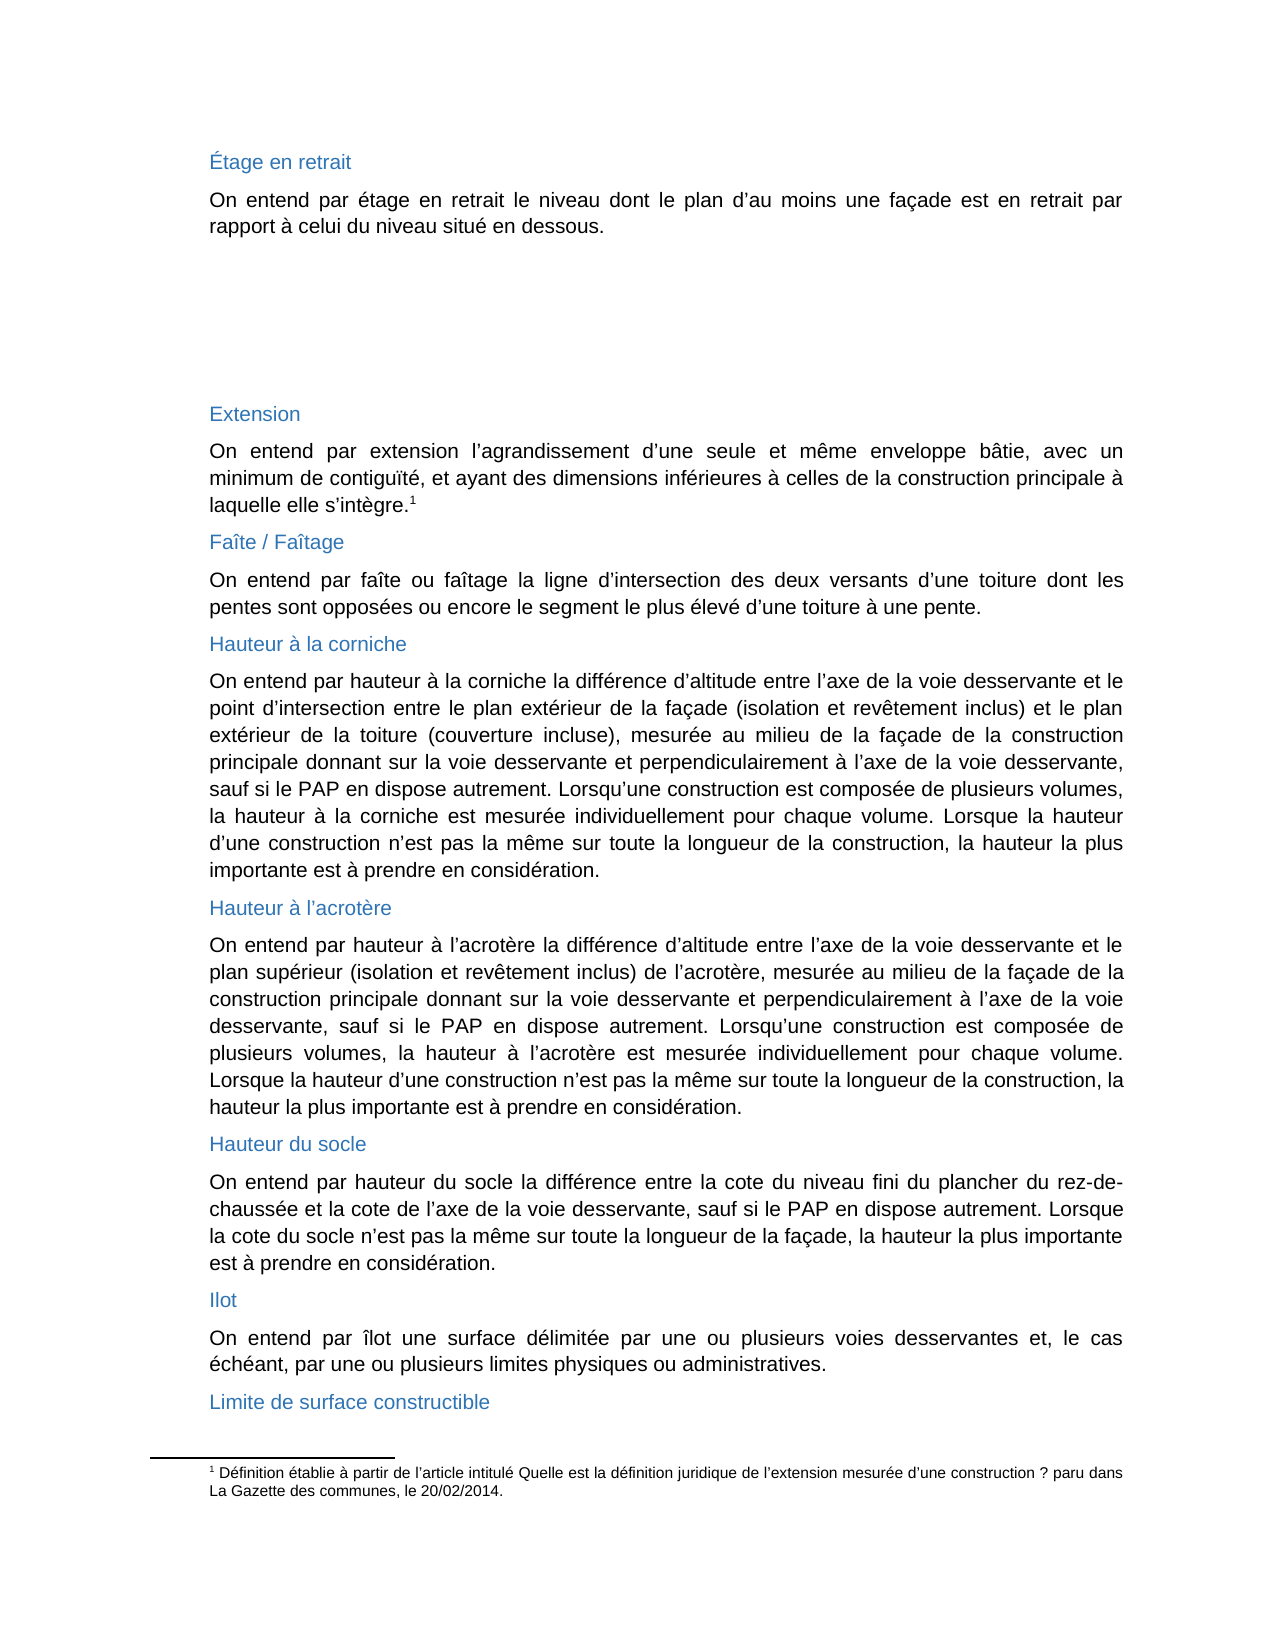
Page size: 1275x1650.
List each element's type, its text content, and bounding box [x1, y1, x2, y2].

text Ilot [209, 1288, 1125, 1312]
text Faîte / Faîtage [209, 530, 1125, 554]
text Limite de surface constructible [209, 1390, 1125, 1414]
text Étage en retrait [209, 150, 1125, 174]
text On entend par îlot une surface délimitée par une ou plusieurs voies desservantes et, le cas échéant, par une ou plusieurs limites physiques ou administratives. [209, 1325, 1125, 1376]
text On entend par hauteur à l’acrotère la différence d’altitude entre l’axe de la voie desservante et le plan supérieur (isolation et revêtement inclus) de l’acrotère, mesurée au milieu de la façade de la construction principale donnant sur la voie desservante et perpendiculairement à l’axe de la voie desservante, sauf si le PAP en dispose autrement. Lorsqu’une construction est composée de plusieurs volumes, la hauteur à l’acrotère est mesurée individuellement pour chaque volume. Lorsque la hauteur d’une construction n’est pas la même sur toute la longueur de la construction, la hauteur la plus importante est à prendre en considération. [209, 933, 1125, 1119]
text Hauteur du socle [209, 1132, 1125, 1156]
text On entend par étage en retrait le niveau dont le plan d’au moins une façade est en retrait par rapport à celui du niveau situé en dessous. [209, 187, 1125, 238]
text Extension [209, 401, 1125, 425]
text Hauteur à l’acrotère [209, 896, 1125, 919]
text Hauteur à la corniche [209, 632, 1125, 656]
text On entend par hauteur du socle la différence entre la cote du niveau fini du plancher du rez-de-chaussée et la cote de l’axe de la voie desservante, sauf si le PAP en dispose autrement. Lorsque la cote du socle n’est pas la même sur toute la longueur de la façade, la hauteur la plus importante est à prendre en considération. [209, 1169, 1125, 1274]
text On entend par extension l’agrandissement d’une seule et même enveloppe bâtie, avec un minimum de contiguïté, et ayant des dimensions inférieures à celles de la construction principale à laquelle elle s’intègre. [209, 439, 1125, 517]
text On entend par faîte ou faîtage la ligne d’intersection des deux versants d’une toiture dont les pentes sont opposées ou encore le segment le plus élevé d’une toiture à une pente. [209, 567, 1125, 618]
text On entend par hauteur à la corniche la différence d’altitude entre l’axe de la voie desservante et le point d’intersection entre le plan extérieur de la façade (isolation et revêtement inclus) et le plan extérieur de la toiture (couverture incluse), mesurée au milieu de la façade de la construction principale donnant sur la voie desservante et perpendiculairement à l’axe de la voie desservante, sauf si le PAP en dispose autrement. Lorsqu’une construction est composée de plusieurs volumes, la hauteur à la corniche est mesurée individuellement pour chaque volume. Lorsque la hauteur d’une construction n’est pas la même sur toute la longueur de la construction, la hauteur la plus importante est à prendre en considération. [209, 669, 1125, 882]
